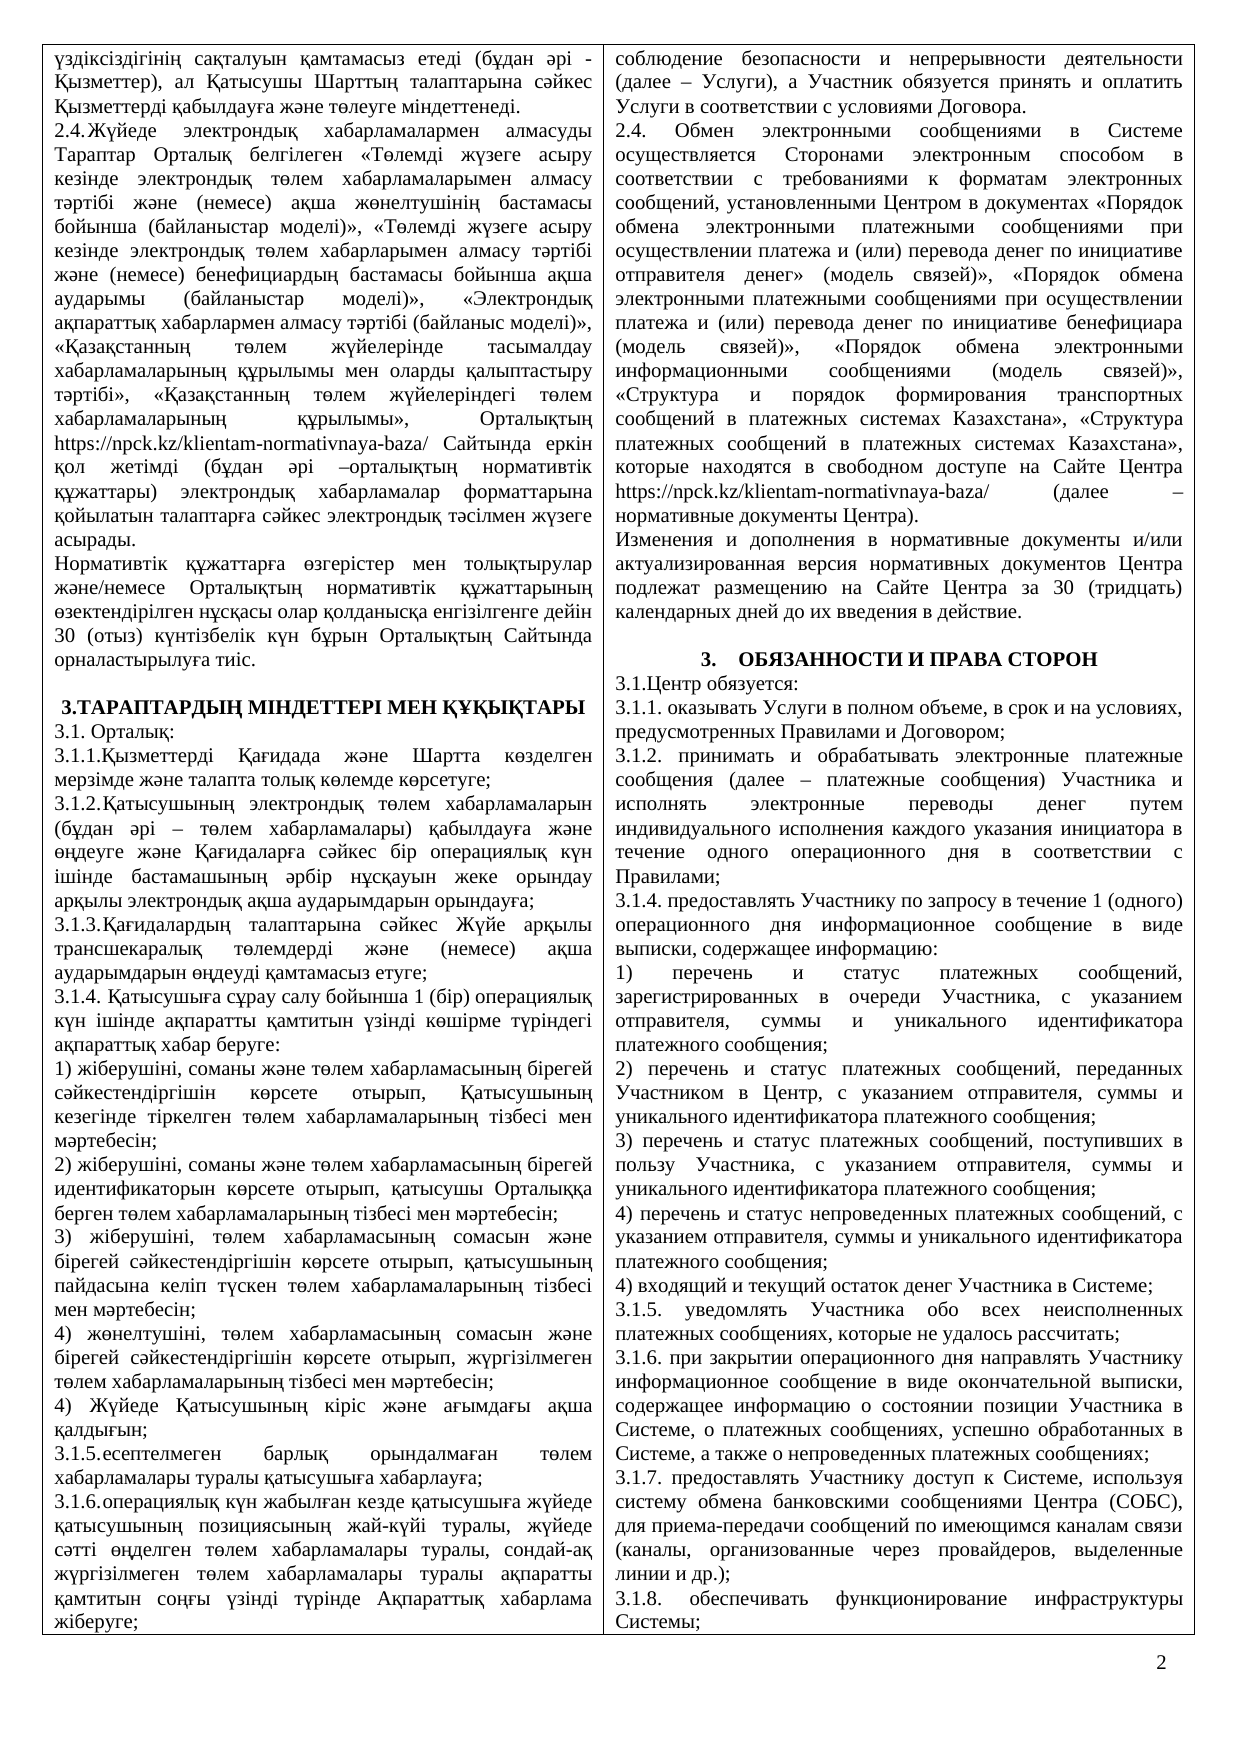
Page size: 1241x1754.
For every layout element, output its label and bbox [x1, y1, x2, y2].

table_header [43, 45, 603, 1633]
table_header [604, 45, 1194, 1633]
